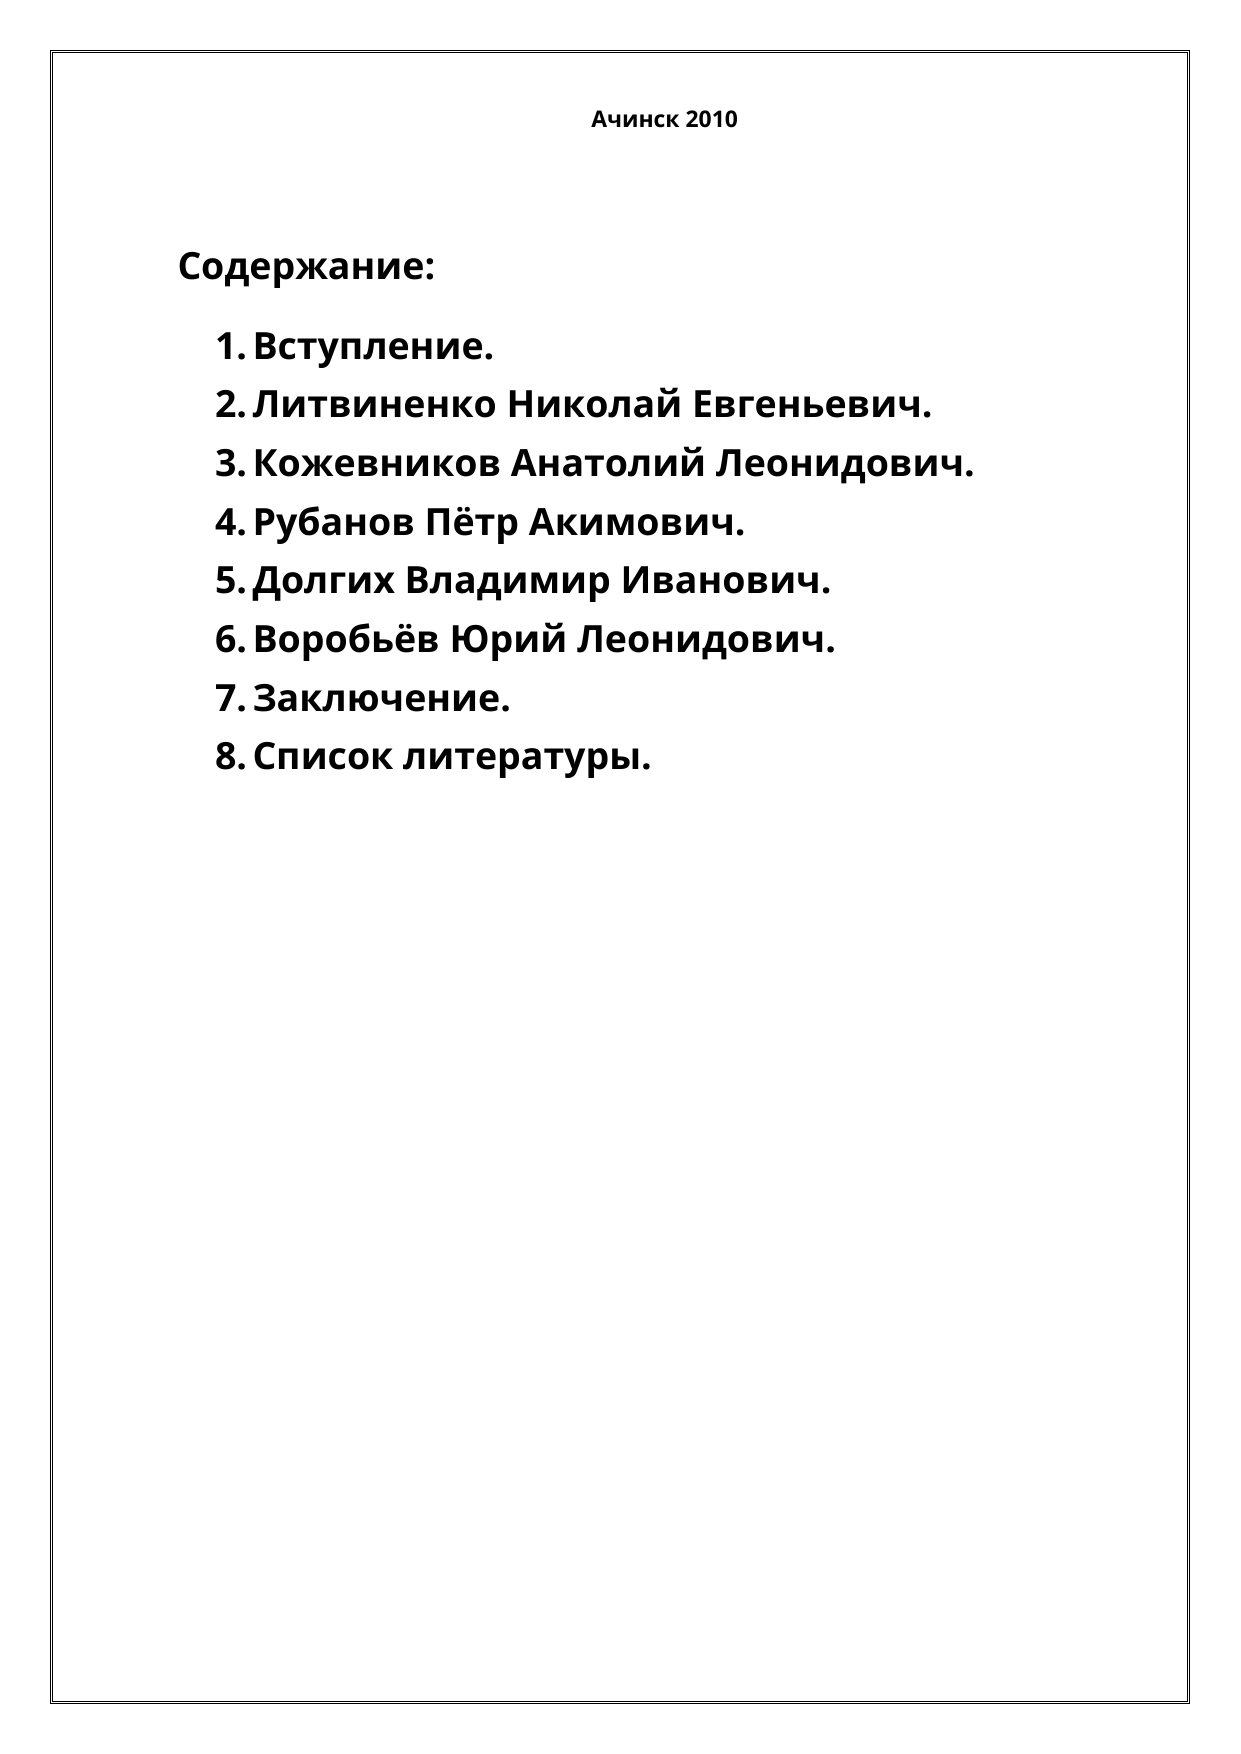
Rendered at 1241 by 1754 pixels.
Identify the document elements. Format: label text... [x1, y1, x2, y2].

list Воробьёв Юрий Леонидович. [215, 612, 1152, 663]
list Кожевников Анатолий Леонидович. [215, 436, 1152, 487]
list Список литературы. [215, 730, 1152, 781]
list Рубанов Пётр Акимович. [215, 495, 1152, 546]
text Содержание: [177, 240, 1152, 291]
list Заключение. [215, 671, 1152, 722]
list Литвиненко Николай Евгеньевич. [215, 378, 1152, 429]
text Ачинск 2010 [177, 103, 1152, 135]
list Вступление. [215, 319, 1152, 370]
list Долгих Владимир Иванович. [215, 554, 1152, 605]
